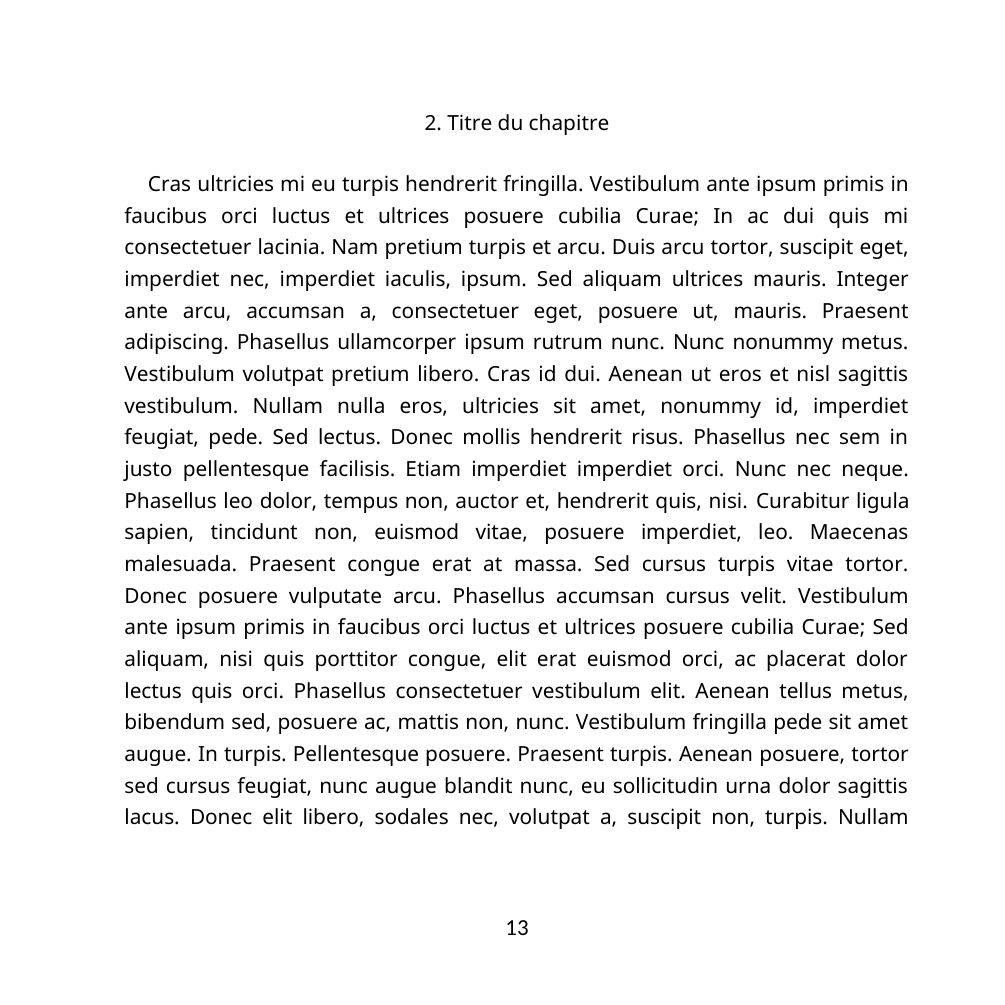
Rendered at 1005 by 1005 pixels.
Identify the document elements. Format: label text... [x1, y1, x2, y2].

subtitle 2. Titre du chapitre [124, 108, 909, 137]
